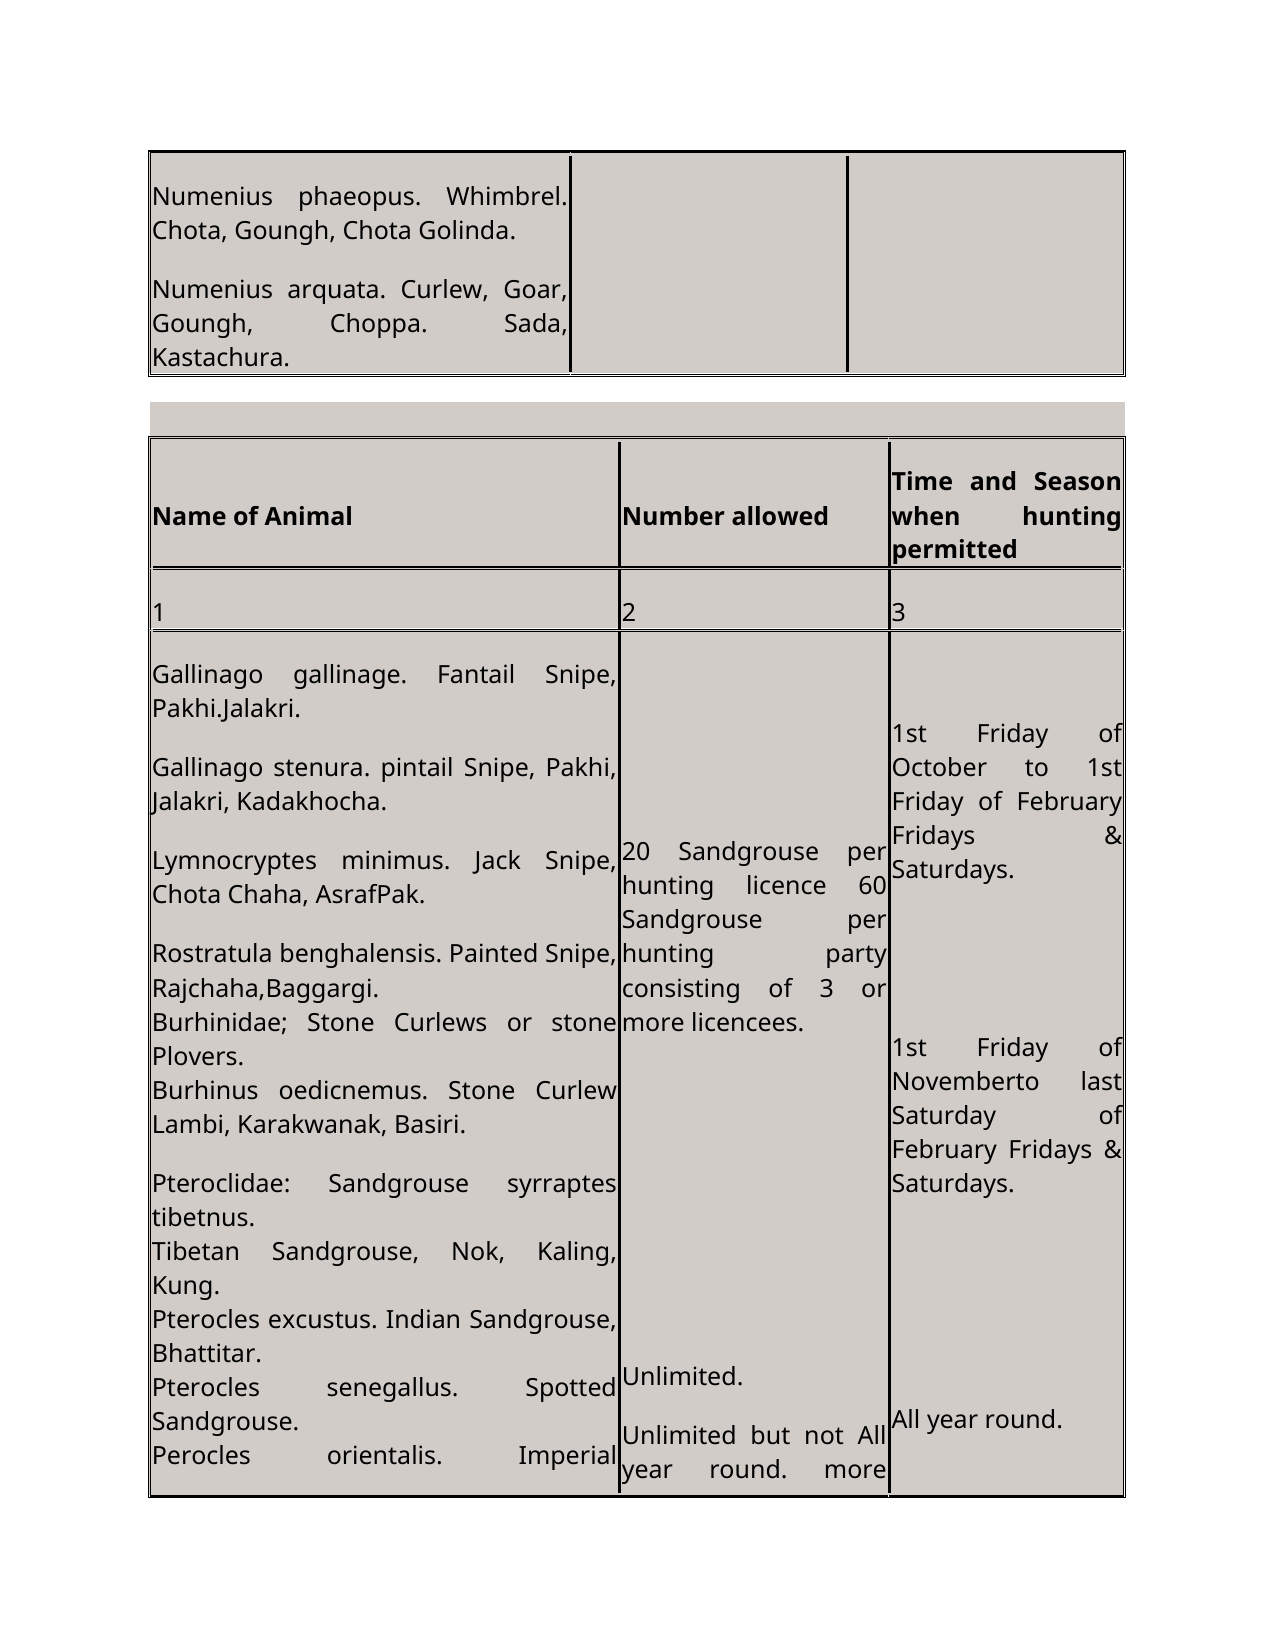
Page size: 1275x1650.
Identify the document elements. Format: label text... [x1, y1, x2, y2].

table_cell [847, 153, 1123, 373]
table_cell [570, 153, 847, 373]
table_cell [619, 632, 889, 1495]
table_cell 3 [891, 566, 1123, 628]
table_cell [889, 629, 1123, 1495]
table_cell 1 [151, 566, 618, 628]
table_header Name of Animal [151, 439, 619, 566]
table_header Number allowed [619, 437, 889, 566]
table_header Time and Season when hunting permitted [889, 439, 1123, 566]
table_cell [151, 153, 570, 373]
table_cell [151, 629, 619, 1495]
table_cell 2 [621, 570, 888, 628]
